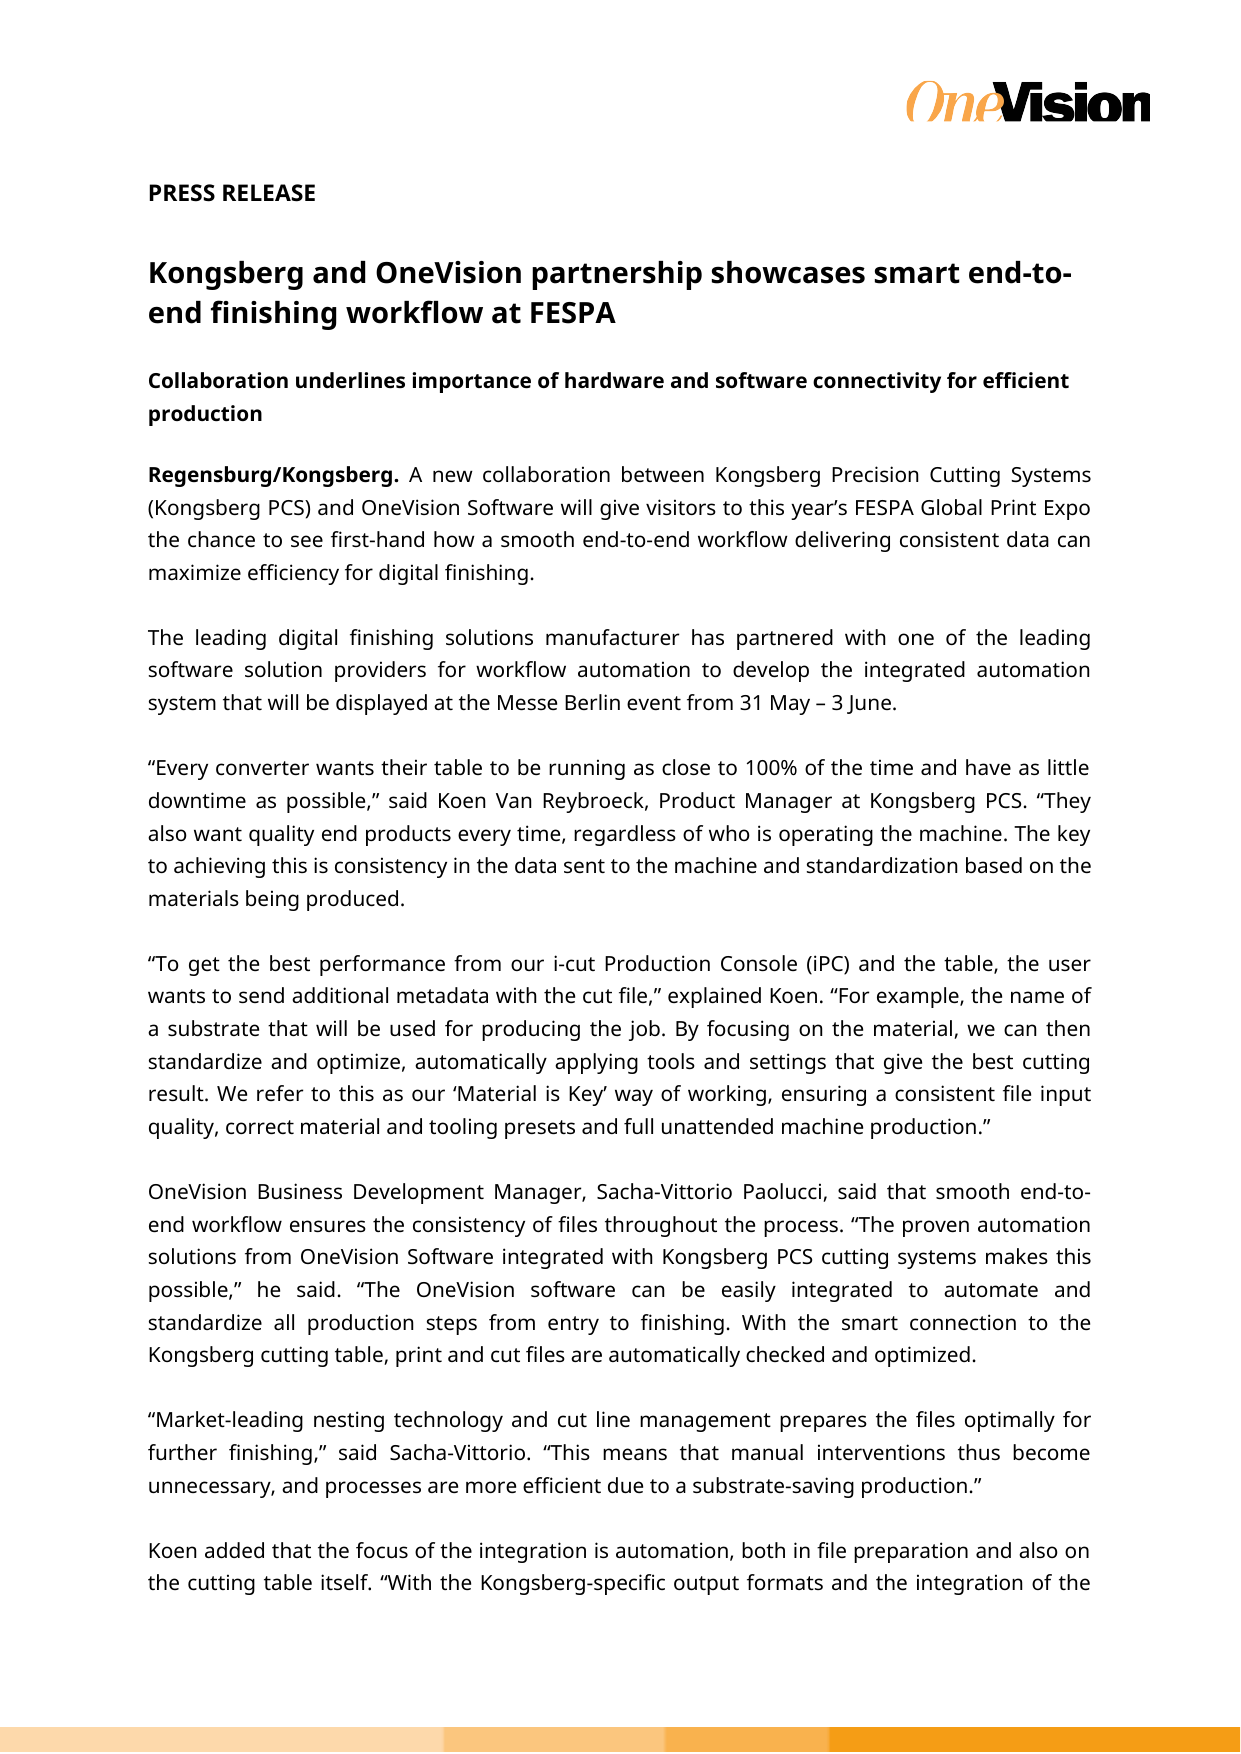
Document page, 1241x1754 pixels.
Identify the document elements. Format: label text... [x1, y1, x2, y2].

picture [906, 80, 1150, 122]
text Kongsberg and OneVision partnership showcases smart end-to-end finishing workflow at FESPA [148, 252, 1092, 332]
text Collaboration underlines importance of hardware and software connectivity for efficient production [148, 366, 1092, 427]
text Regensburg/Kongsberg. A new collaboration between Kongsberg Precision Cutting Systems (Kongsberg PCS) and OneVision Software will give visitors to this year’s FESPA Global Print Expo the chance to see first-hand how a smooth end-to-end workflow delivering consistent data can maximize efficiency for digital finishing. [148, 460, 1092, 586]
text OneVision Business Development Manager, Sacha-Vittorio Paolucci, said that smooth end-to-end workflow ensures the consistency of files throughout the process. “The proven automation solutions from OneVision Software integrated with Kongsberg PCS cutting systems makes this possible,” he said. “The OneVision software can be easily integrated to automate and standardize all production steps from entry to finishing. With the smart connection to the Kongsberg cutting table, print and cut files are automatically checked and optimized. [148, 1177, 1092, 1369]
text “To get the best performance from our i-cut Production Console (iPC) and the table, the user wants to send additional metadata with the cut file,” explained Koen. “For example, the name of a substrate that will be used for producing the job. By focusing on the material, we can then standardize and optimize, automatically applying tools and settings that give the best cutting result. We refer to this as our ‘Material is Key’ way of working, ensuring a consistent file input quality, correct material and tooling presets and full unattended machine production.” [148, 949, 1092, 1141]
text “Every converter wants their table to be running as close to 100% of the time and have as little downtime as possible,” said Koen Van Reybroeck, Product Manager at Kongsberg PCS. “They also want quality end products every time, regardless of who is operating the machine. The key to achieving this is consistency in the data sent to the machine and standardization based on the materials being produced. [148, 753, 1092, 912]
text The leading digital finishing solutions manufacturer has partnered with one of the leading software solution providers for workflow automation to develop the integrated automation system that will be displayed at the Messe Berlin event from 31 May – 3 June. [148, 623, 1092, 717]
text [148, 1536, 1092, 1597]
text PRESS RELEASE [148, 177, 1092, 208]
text “Market-leading nesting technology and cut line management prepares the files optimally for further finishing,” said Sacha-Vittorio. “This means that manual interventions thus become unnecessary, and processes are more efficient due to a substrate-saving production.” [148, 1406, 1092, 1499]
picture [0, 1727, 1241, 1752]
